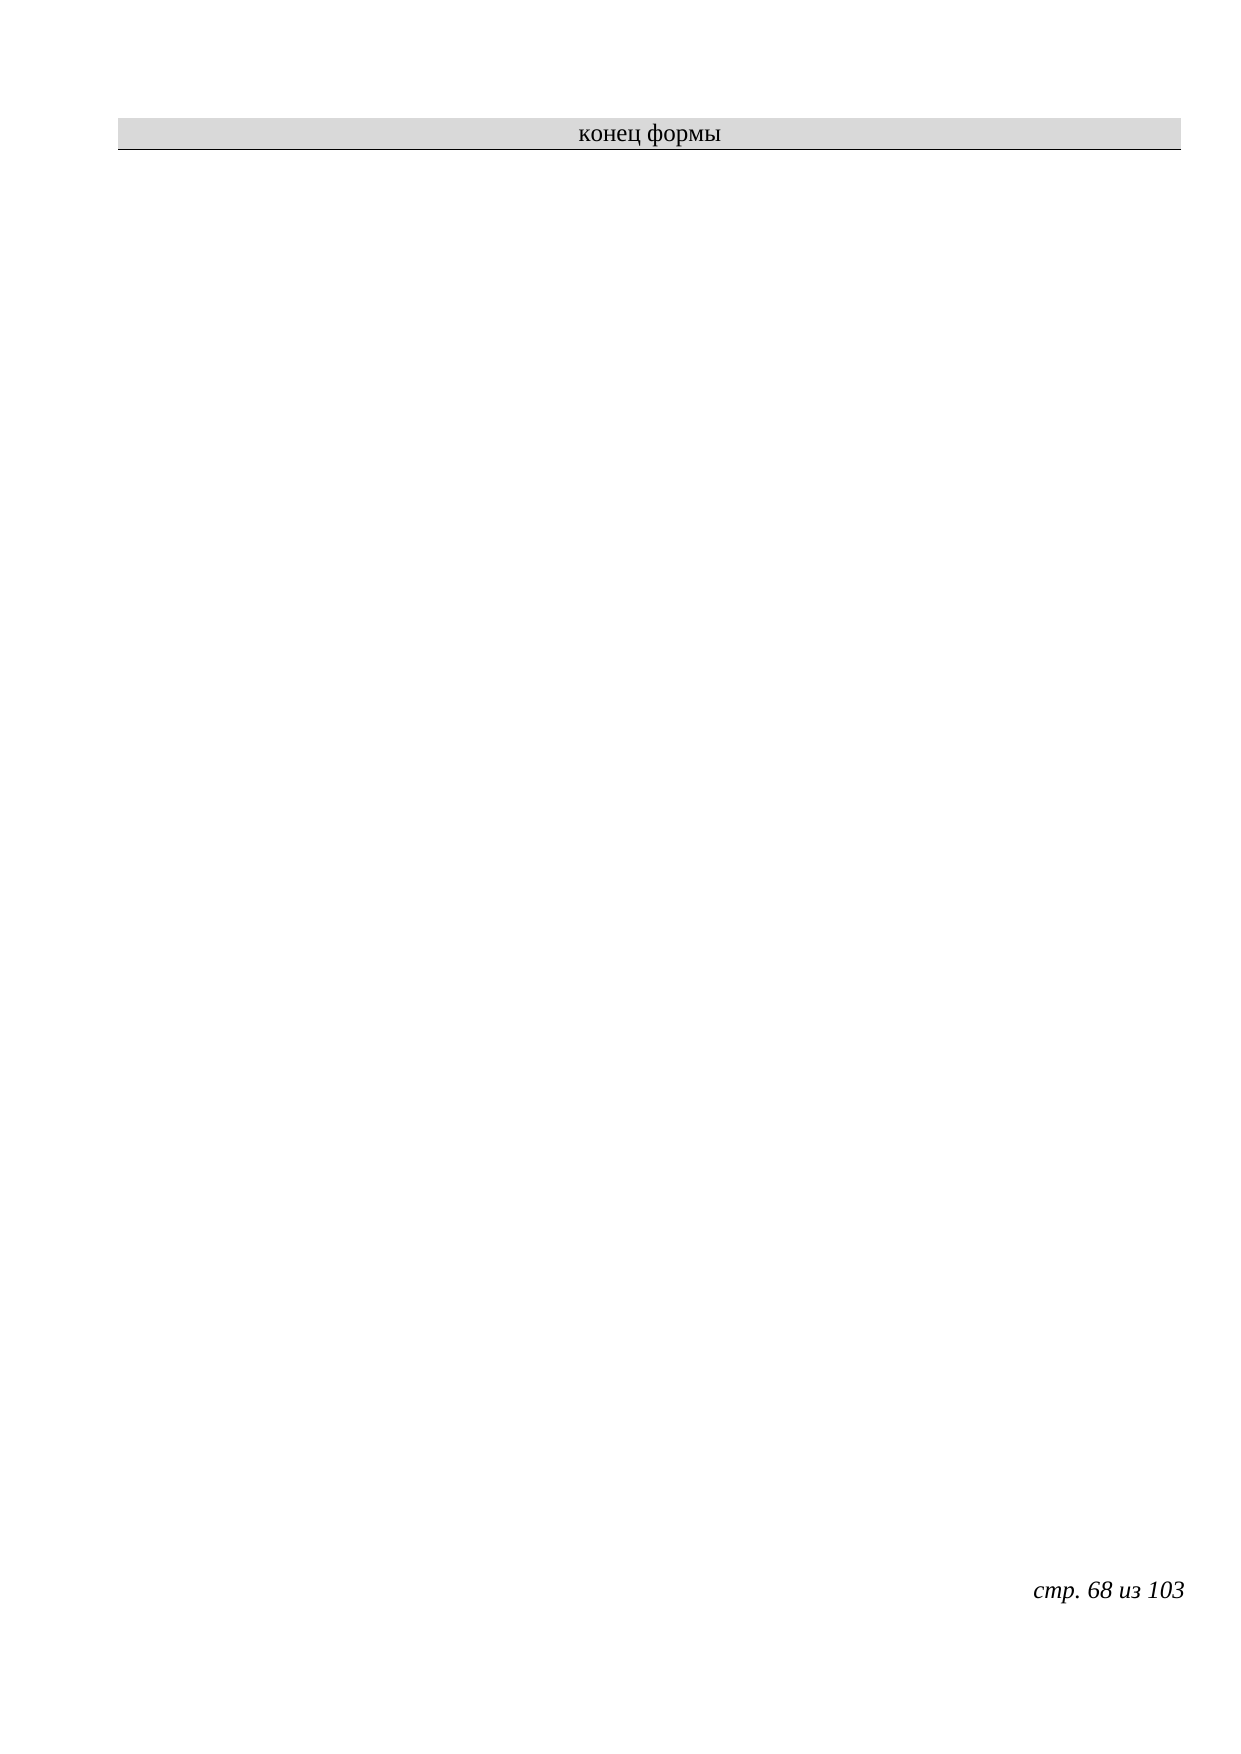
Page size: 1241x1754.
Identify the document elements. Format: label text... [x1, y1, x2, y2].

text конец формы [118, 118, 1181, 149]
